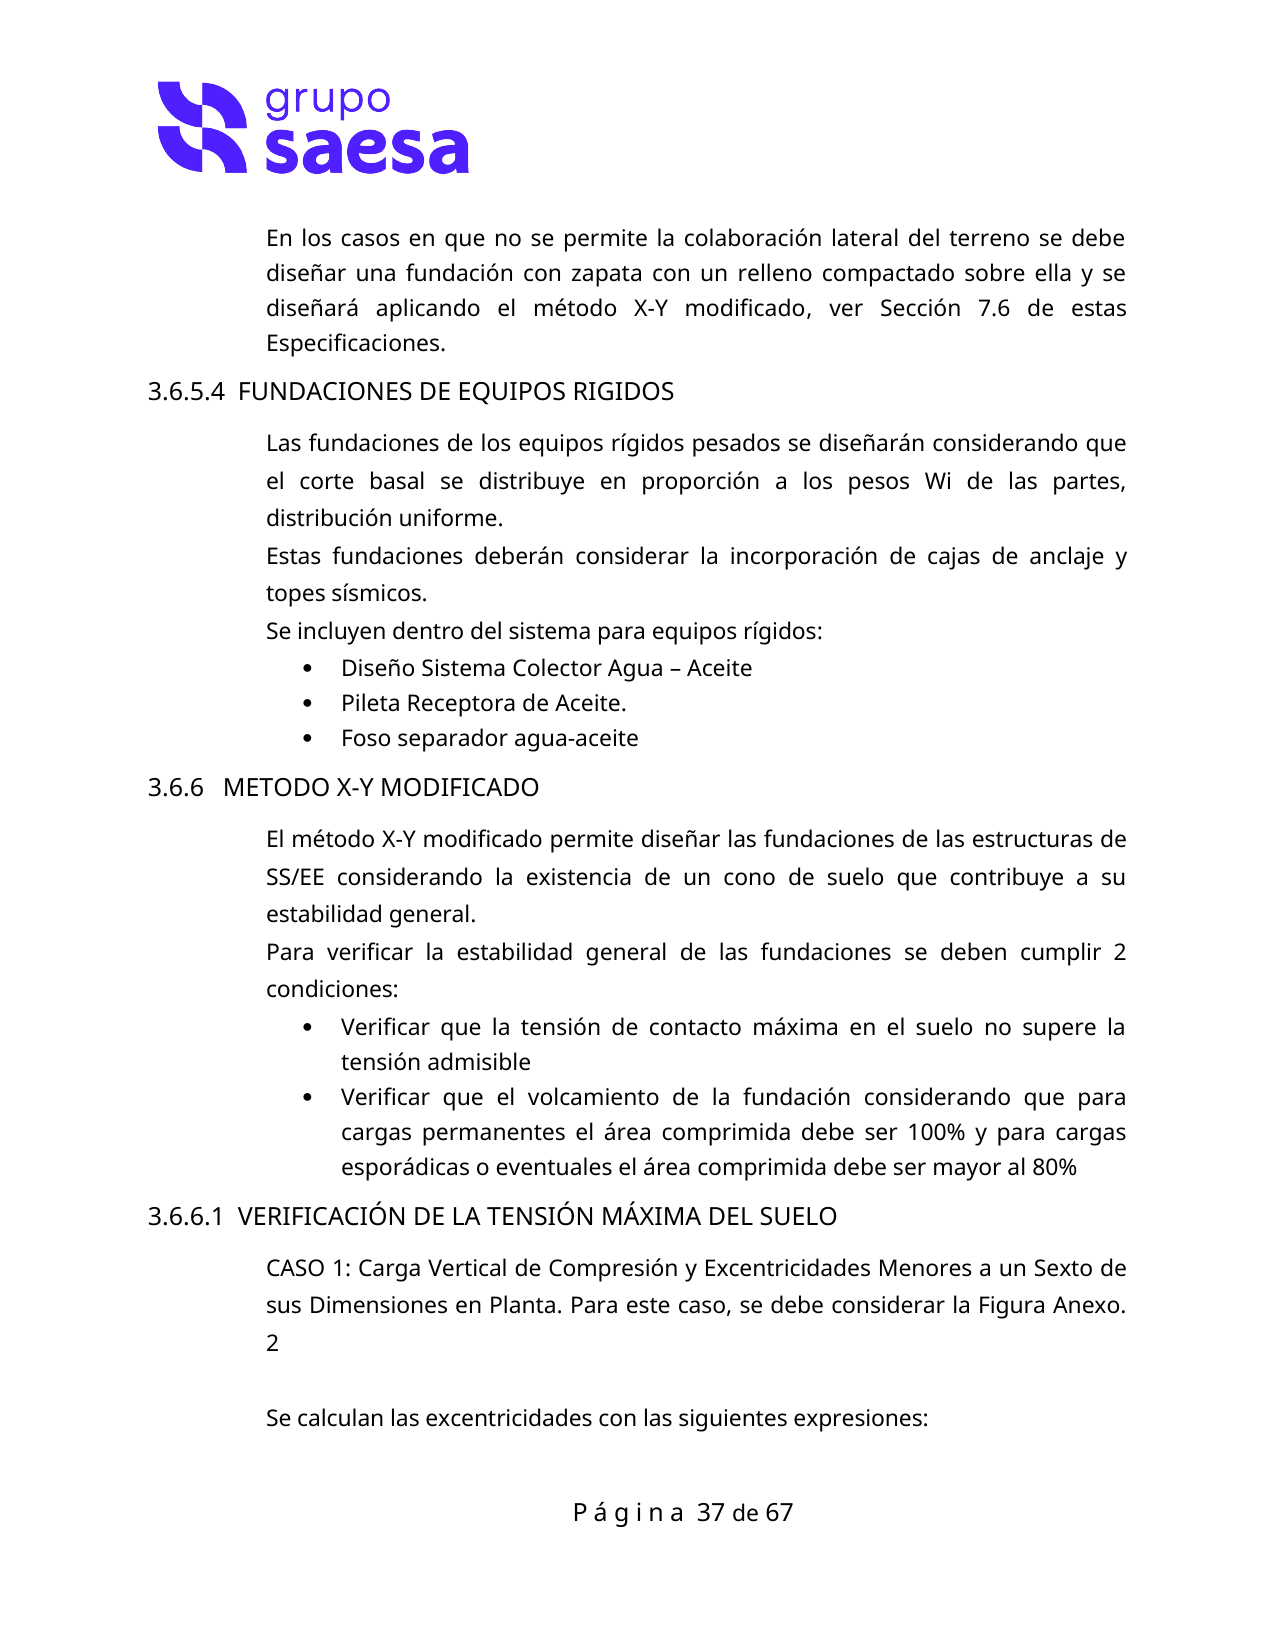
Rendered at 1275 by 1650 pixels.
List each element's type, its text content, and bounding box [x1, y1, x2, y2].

text Se incluyen dentro del sistema para equipos rígidos: [266, 615, 1127, 646]
list Foso separador agua-aceite [303, 722, 1127, 753]
list Verificar que el volcamiento de la fundación considerando que para cargas permanentes el área comprimida debe ser 100% y para cargas esporádicas o eventuales el área comprimida debe ser mayor al 80% [303, 1081, 1127, 1182]
text Se calculan las excentricidades con las siguientes expresiones: [266, 1401, 1127, 1433]
list Verificar que la tensión de contacto máxima en el suelo no supere la tensión admisible [303, 1011, 1127, 1077]
text Estas fundaciones deberán considerar la incorporación de cajas de anclaje y topes sísmicos. [266, 540, 1127, 608]
subtitle METODO X-Y MODIFICADO [148, 770, 1127, 804]
subtitle FUNDACIONES DE EQUIPOS RIGIDOS [148, 374, 1127, 408]
picture [147, 73, 478, 177]
text CASO 1: Carga Vertical de Compresión y Excentricidades Menores a un Sexto de sus Dimensiones en Planta. Para este caso, se debe considerar la Figura Anexo. 2 [266, 1251, 1127, 1358]
text El método X-Y modificado permite diseñar las fundaciones de las estructuras de SS/EE considerando la existencia de un cono de suelo que contribuye a su estabilidad general. [266, 823, 1127, 929]
list Pileta Receptora de Aceite. [303, 687, 1127, 718]
text Para verificar la estabilidad general de las fundaciones se deben cumplir 2 condiciones: [266, 936, 1127, 1004]
text En los casos en que no se permite la colaboración lateral del terreno se debe diseñar una fundación con zapata con un relleno compactado sobre ella y se diseñará aplicando el método X-Y modificado, ver Sección 7.6 de estas Especificaciones. [266, 221, 1127, 358]
text Las fundaciones de los equipos rígidos pesados se diseñarán considerando que el corte basal se distribuye en proporción a los pesos Wi de las partes, distribución uniforme. [266, 427, 1127, 533]
list Diseño Sistema Colector Agua – Aceite [303, 652, 1127, 683]
subtitle VERIFICACIÓN DE LA TENSIÓN MÁXIMA DEL SUELO [148, 1198, 1127, 1232]
